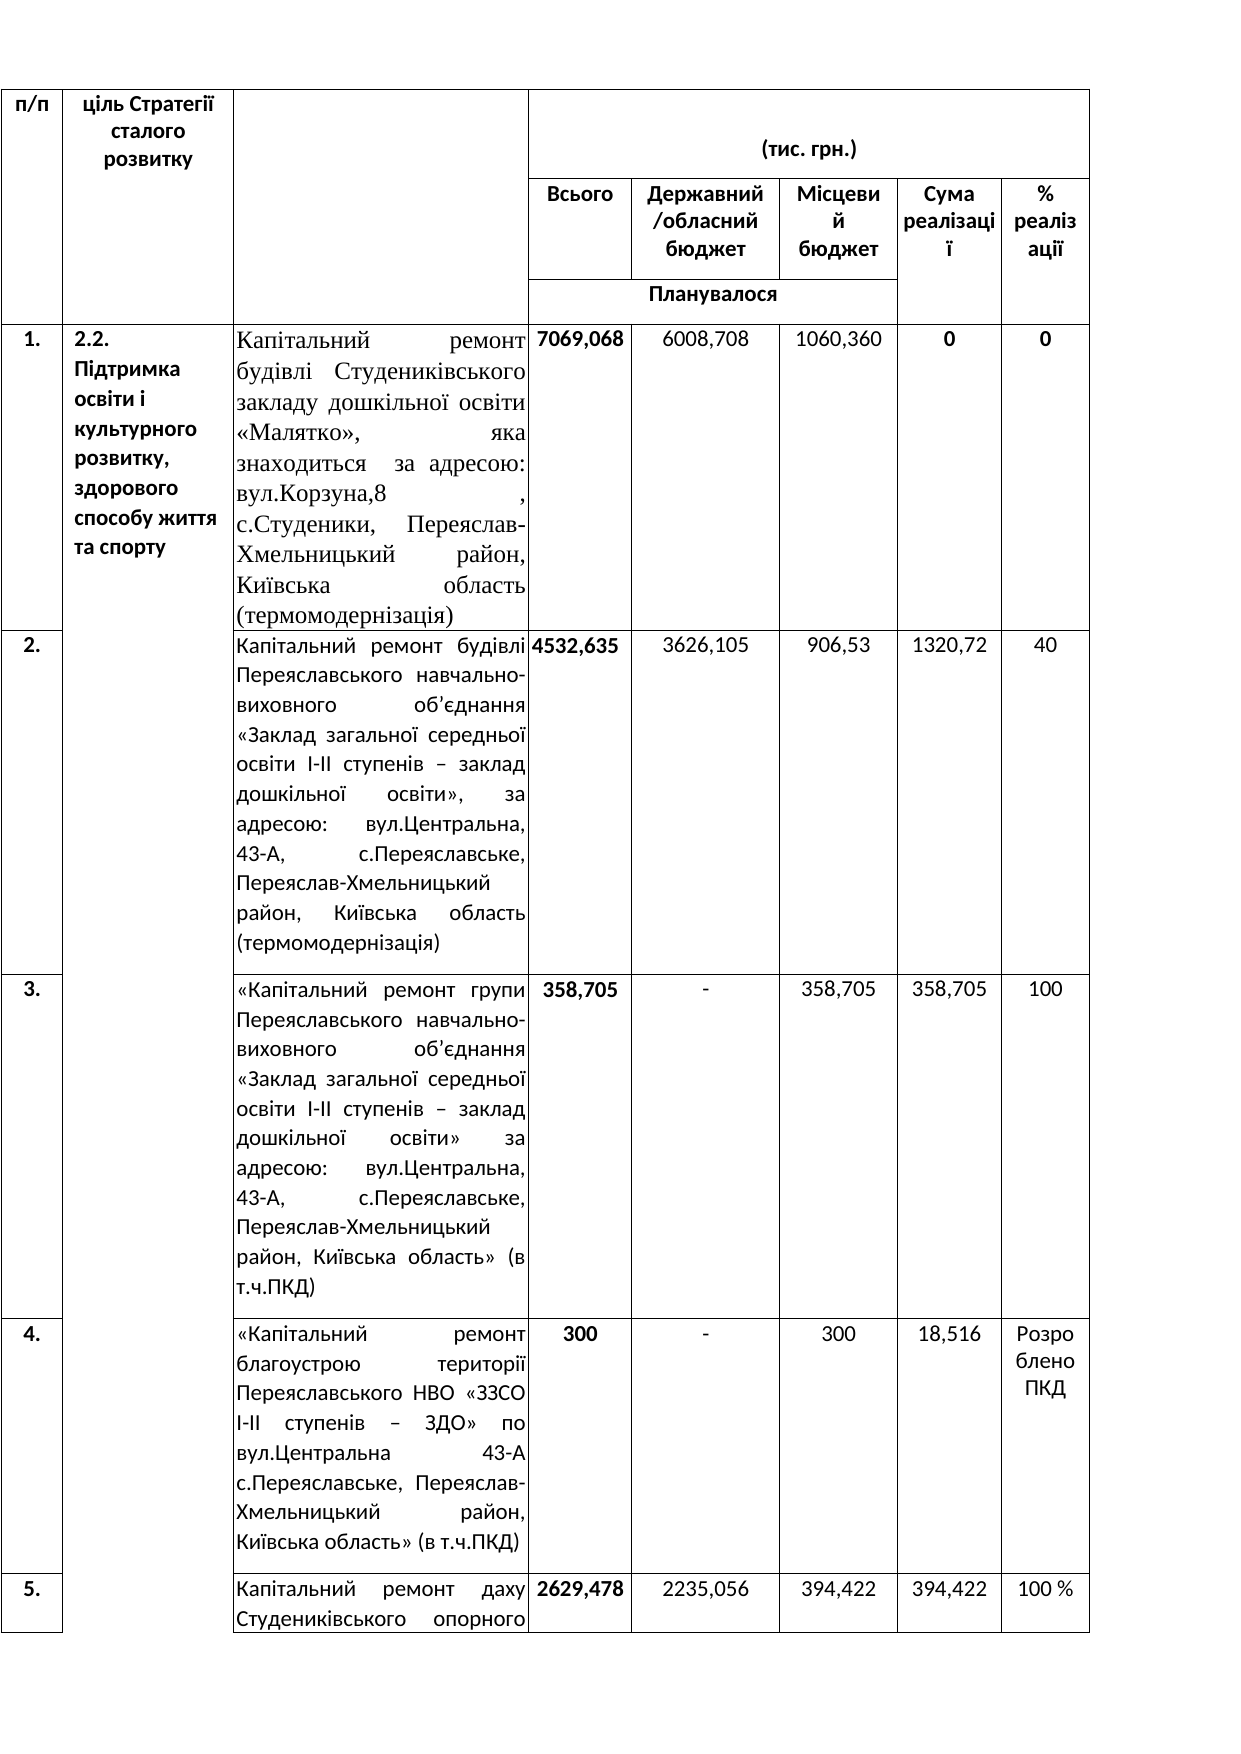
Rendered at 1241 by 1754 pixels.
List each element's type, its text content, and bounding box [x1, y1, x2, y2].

table_cell Капітальний ремонт будівлі Переяславського навчально-виховного об’єднання «Заклад загальної середньої освіти І-ІІ ступенів – заклад дошкільної освіти», за адресою: вул.Центральна, 43-А, с.Переяславське, Переяслав-Хмельницький район, Київська область (термомодернізація) [234, 631, 528, 974]
table_cell 5. [2, 1574, 62, 1632]
table_cell 358,705 [780, 975, 897, 1318]
table_cell 2.2. Підтримка освіти і культурного розвитку, здорового способу життя та спорту [63, 325, 233, 1632]
table_cell Сума реалізації [898, 179, 1001, 323]
table_cell Планувалося [529, 280, 897, 323]
table_cell 358,705 [898, 975, 1001, 1318]
table_cell % реалізації [1002, 179, 1089, 323]
table_cell 394,422 [780, 1574, 897, 1632]
table_cell 6008,708 [632, 325, 779, 630]
table_cell «Капітальний ремонт групи Переяславського навчально-виховного об’єднання «Заклад загальної середньої освіти І-ІІ ступенів – заклад дошкільної освіти» за адресою: вул.Центральна, 43-А, с.Переяславське, Переяслав-Хмельницький район, Київська область» (в т.ч.ПКД) [234, 975, 528, 1318]
table_cell 4. [2, 1319, 62, 1573]
table_cell Капітальний ремонт будівлі Студениківського закладу дошкільної освіти «Малятко», яка знаходиться за адресою: вул.Корзуна,8 , с.Студеники, Переяслав-Хмельницький район, Київська область (термомодернізація) [234, 325, 528, 630]
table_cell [234, 1574, 528, 1632]
table_cell 100 % [1002, 1574, 1089, 1632]
table_cell 2629,478 [529, 1574, 631, 1632]
table_cell 4532,635 [529, 631, 631, 974]
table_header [63, 90, 233, 323]
table_cell 100 [1002, 975, 1089, 1318]
table_header № п/п [2, 90, 62, 323]
table_cell 7069,068 [529, 325, 631, 630]
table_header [529, 90, 1089, 178]
table_cell 40 [1002, 631, 1089, 974]
table_cell 18,516 [898, 1319, 1001, 1573]
table_cell - [632, 975, 779, 1318]
table_cell 1320,72 [898, 631, 1001, 974]
table_cell 0 [1002, 325, 1089, 630]
table_cell 2. [2, 631, 62, 974]
table_cell 906,53 [780, 631, 897, 974]
table_cell 2235,056 [632, 1574, 779, 1632]
table_cell 0 [898, 325, 1001, 630]
table_cell Всього [529, 179, 631, 278]
table_cell 394,422 [898, 1574, 1001, 1632]
table_cell 3626,105 [632, 631, 779, 974]
table_cell 300 [780, 1319, 897, 1573]
table_cell - [632, 1319, 779, 1573]
table_cell Місцевий бюджет [780, 179, 897, 278]
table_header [234, 90, 528, 323]
table_cell 358,705 [529, 975, 631, 1318]
table_cell «Капітальний ремонт благоустрою території Переяславського НВО «ЗЗСО І-ІІ ступенів – ЗДО» по вул.Центральна 43-А с.Переяславське, Переяслав-Хмельницький район, Київська область» (в т.ч.ПКД) [234, 1319, 528, 1573]
table_cell 1060,360 [780, 325, 897, 630]
table_cell 300 [529, 1319, 631, 1573]
table_cell Розроблено ПКД [1002, 1319, 1089, 1573]
table_cell 1. [2, 325, 62, 630]
table_cell Державний/обласний бюджет [632, 179, 779, 278]
table_cell 3. [2, 975, 62, 1318]
